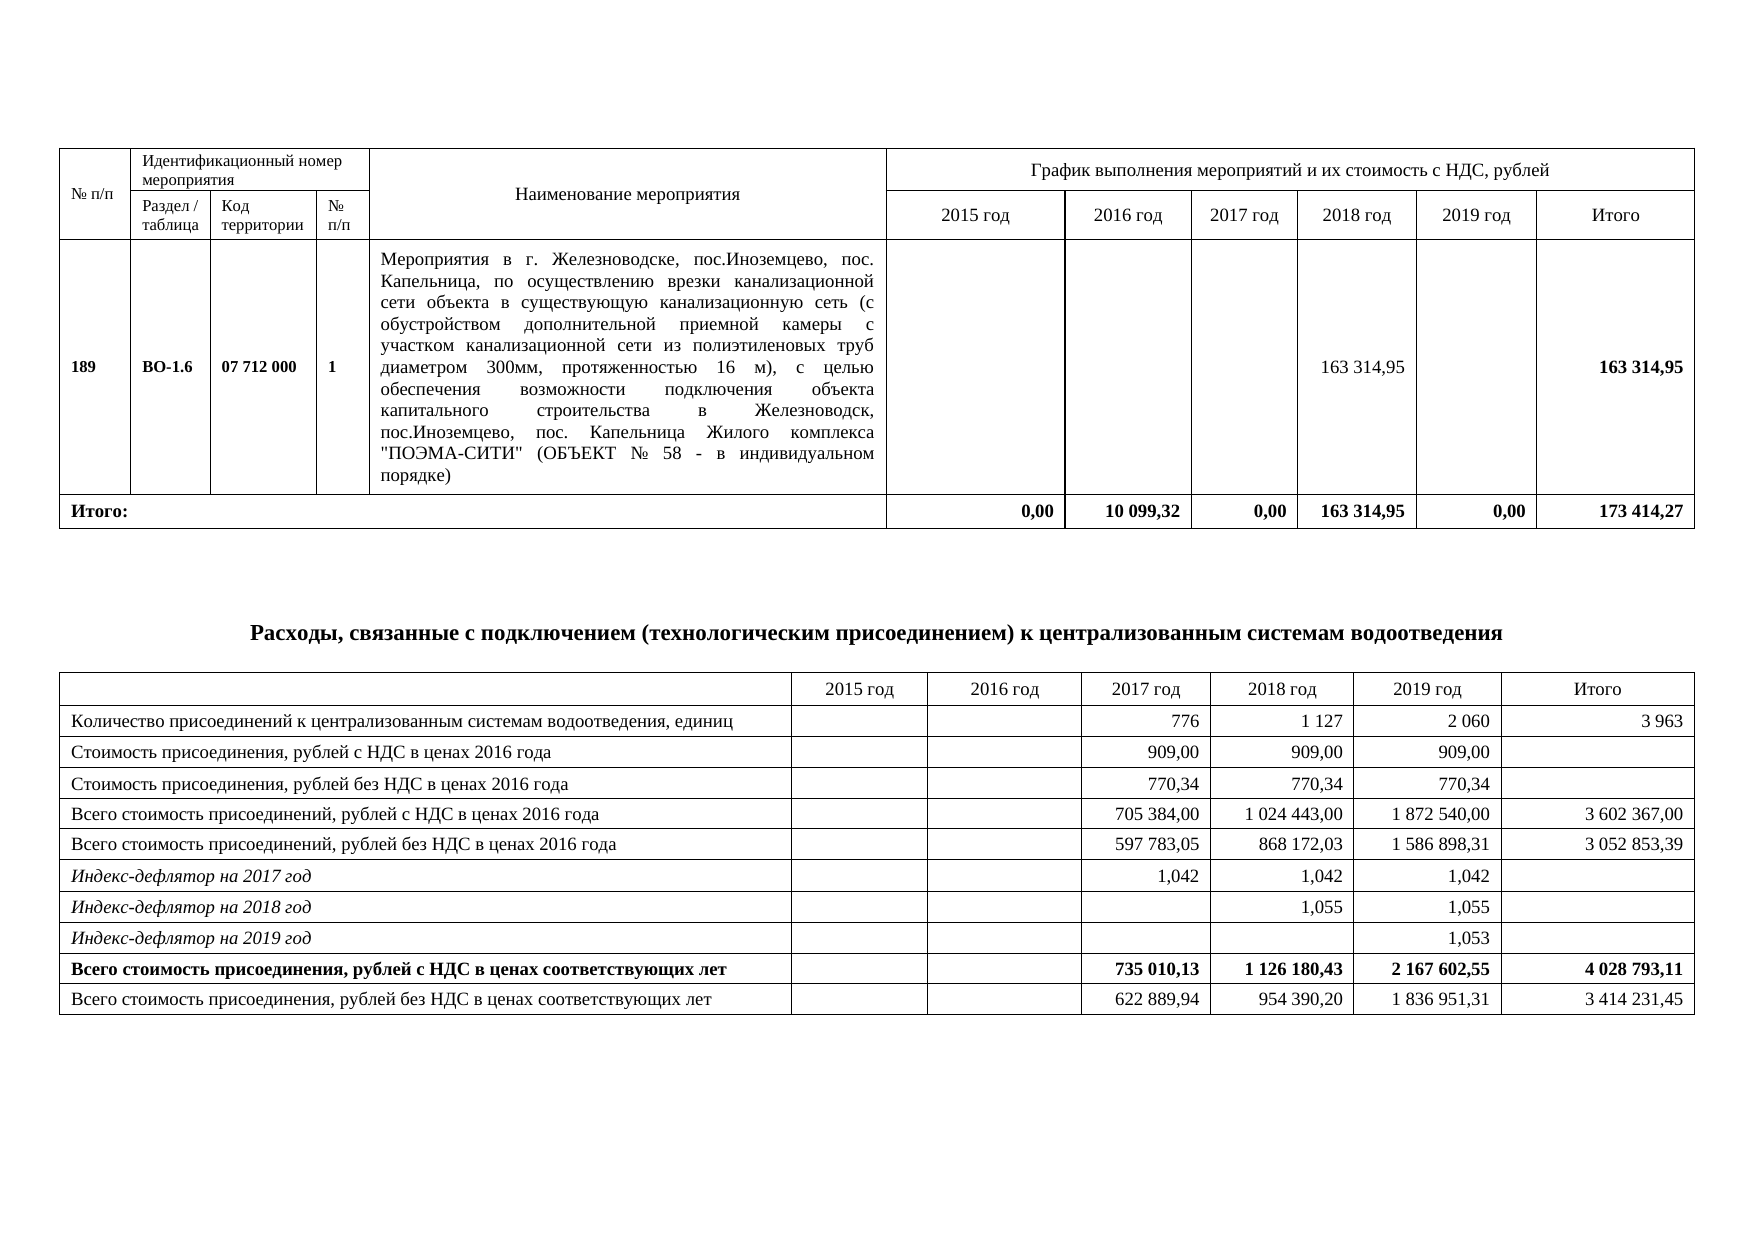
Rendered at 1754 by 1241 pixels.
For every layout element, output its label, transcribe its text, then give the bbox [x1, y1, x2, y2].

table_cell 2017 год [1192, 191, 1297, 239]
table_cell Стоимость присоединения, рублей с НДС в ценах 2016 года [60, 737, 791, 767]
table_cell [1502, 860, 1694, 891]
table_cell [792, 954, 927, 983]
table_cell 954 390,20 [1211, 984, 1353, 1014]
table_cell 770,34 [1082, 768, 1210, 798]
table_cell [1417, 240, 1536, 493]
table_header 2016 год [928, 673, 1081, 704]
table_cell 3 414 231,45 [1502, 984, 1694, 1014]
table_cell [792, 984, 927, 1014]
table_header 2018 год [1211, 673, 1353, 704]
table_cell [928, 984, 1081, 1014]
table_cell [792, 737, 927, 767]
table_header Наименование мероприятия [370, 149, 886, 239]
table_cell 1,055 [1211, 892, 1353, 922]
table_cell 3 963 [1502, 706, 1694, 736]
table_cell 2016 год [1066, 191, 1191, 239]
table_cell 10 099,32 [1066, 495, 1191, 528]
table_cell 0,00 [1417, 495, 1536, 528]
table_cell [1082, 892, 1210, 922]
table_cell 909,00 [1211, 737, 1353, 767]
table_cell 163 314,95 [1298, 240, 1416, 493]
table_cell 163 314,95 [1298, 495, 1416, 528]
table_cell 3 052 853,39 [1502, 829, 1694, 859]
table_cell 909,00 [1354, 737, 1501, 767]
table_cell 909,00 [1082, 737, 1210, 767]
table_cell [928, 892, 1081, 922]
table_cell [928, 768, 1081, 798]
table_cell 07 712 000 [211, 240, 316, 493]
table_cell 1 [317, 240, 369, 493]
table_cell 3 602 367,00 [1502, 799, 1694, 828]
table_cell 776 [1082, 706, 1210, 736]
table_cell 1,042 [1082, 860, 1210, 891]
table_cell Всего стоимость присоединений, рублей с НДС в ценах 2016 года [60, 799, 791, 828]
table_cell [792, 892, 927, 922]
table_cell Итого [1537, 191, 1694, 239]
table_cell [928, 737, 1081, 767]
table_cell 1 024 443,00 [1211, 799, 1353, 828]
table_cell [792, 799, 927, 828]
table_header 2019 год [1354, 673, 1501, 704]
table_cell Код территории [211, 191, 316, 239]
table_cell [1211, 923, 1353, 953]
table_cell [1082, 923, 1210, 953]
table_cell 622 889,94 [1082, 984, 1210, 1014]
table_cell 1 126 180,43 [1211, 954, 1353, 983]
table_cell [928, 829, 1081, 859]
table_cell 2018 год [1298, 191, 1416, 239]
table_cell 868 172,03 [1211, 829, 1353, 859]
table_cell [1066, 240, 1191, 493]
table_cell 2 167 602,55 [1354, 954, 1501, 983]
table_cell 2019 год [1417, 191, 1536, 239]
table_cell 0,00 [887, 495, 1064, 528]
table_cell 2015 год [887, 191, 1064, 239]
table_cell 0,00 [1192, 495, 1297, 528]
table_cell [928, 799, 1081, 828]
table_cell Итого: [60, 495, 886, 528]
text Расходы, связанные с подключением (технологическим присоединением) к централизованным системам водоотведения [59, 619, 1695, 645]
table_cell Всего стоимость присоединений, рублей без НДС в ценах 2016 года [60, 829, 791, 859]
table_cell Всего стоимость присоединения, рублей с НДС в ценах соответствующих лет [60, 954, 791, 983]
table_cell 4 028 793,11 [1502, 954, 1694, 983]
table_cell 2 060 [1354, 706, 1501, 736]
table_cell 1,042 [1211, 860, 1353, 891]
table_cell [792, 706, 927, 736]
table_cell [887, 240, 1064, 493]
table_cell 735 010,13 [1082, 954, 1210, 983]
table_cell Индекс-дефлятор на 2019 год [60, 923, 791, 953]
table_cell 1,055 [1354, 892, 1501, 922]
table_header 2017 год [1082, 673, 1210, 704]
table_cell [1502, 892, 1694, 922]
table_cell 1,042 [1354, 860, 1501, 891]
table_cell 1,053 [1354, 923, 1501, 953]
table_cell 173 414,27 [1537, 495, 1694, 528]
table_cell ВО-1.6 [131, 240, 210, 493]
table_cell [1502, 768, 1694, 798]
table_cell [792, 860, 927, 891]
table_cell [928, 954, 1081, 983]
table_cell Индекс-дефлятор на 2018 год [60, 892, 791, 922]
table_cell [928, 923, 1081, 953]
table_cell 1 127 [1211, 706, 1353, 736]
table_cell [928, 706, 1081, 736]
table_cell [792, 923, 927, 953]
table_cell Стоимость присоединения, рублей без НДС в ценах 2016 года [60, 768, 791, 798]
table_cell Индекс-дефлятор на 2017 год [60, 860, 791, 891]
table_cell Мероприятия в г. Железноводске, пос.Иноземцево, пос. Капельница, по осуществлению врезки канализационной сети объекта в существующую канализационную сеть (с обустройством дополнительной приемной камеры с участком канализационной сети из полиэтиленовых труб диаметром 300мм, протяженностью 16 м), с целью обеспечения возможности подключения объекта капитального строительства в Железноводск, пос.Иноземцево, пос. Капельница Жилого комплекса "ПОЭМА-СИТИ" (ОБЪЕКТ № 58 - в индивидуальном порядке) [370, 240, 886, 493]
table_header График выполнения мероприятий и их стоимость с НДС, рублей [887, 149, 1694, 190]
table_header [60, 673, 791, 704]
table_header Идентификационный номер мероприятия [131, 149, 369, 190]
table_cell 597 783,05 [1082, 829, 1210, 859]
table_cell № п/п [317, 191, 369, 239]
table_cell [928, 860, 1081, 891]
table_cell 705 384,00 [1082, 799, 1210, 828]
table_cell 163 314,95 [1537, 240, 1694, 493]
table_cell 770,34 [1211, 768, 1353, 798]
table_cell [1192, 240, 1297, 493]
table_cell Раздел / таблица [131, 191, 210, 239]
table_cell 189 [60, 240, 130, 493]
table_cell [792, 768, 927, 798]
table_cell 1 836 951,31 [1354, 984, 1501, 1014]
table_cell Всего стоимость присоединения, рублей без НДС в ценах соответствующих лет [60, 984, 791, 1014]
table_cell [792, 829, 927, 859]
table_cell [1502, 737, 1694, 767]
table_cell [1502, 923, 1694, 953]
table_cell 1 586 898,31 [1354, 829, 1501, 859]
table_cell 1 872 540,00 [1354, 799, 1501, 828]
table_header № п/п [60, 149, 130, 239]
table_header 2015 год [792, 673, 927, 704]
table_header Итого [1502, 673, 1694, 704]
table_cell Количество присоединений к централизованным системам водоотведения, единиц [60, 706, 791, 736]
table_cell 770,34 [1354, 768, 1501, 798]
